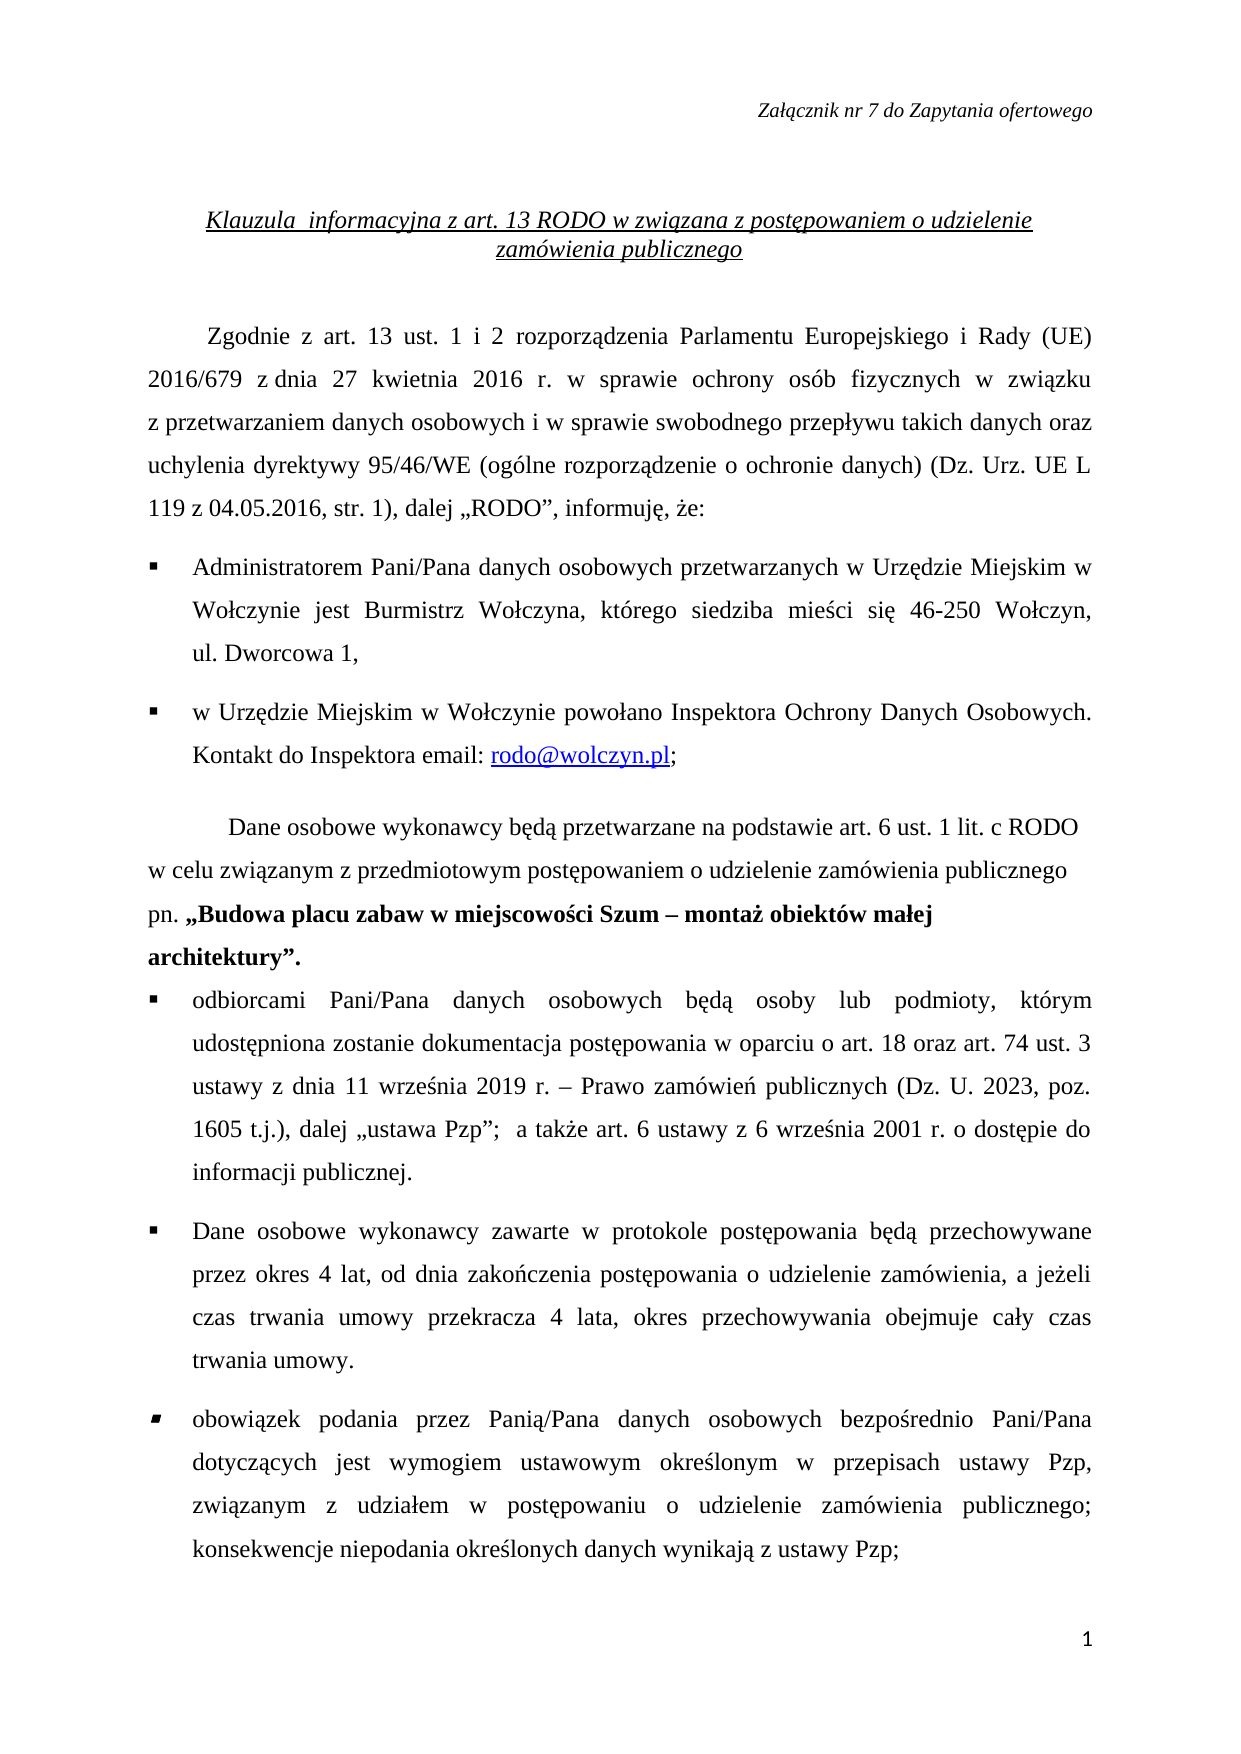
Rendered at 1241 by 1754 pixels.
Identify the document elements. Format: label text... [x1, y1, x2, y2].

list Dane osobowe wykonawcy zawarte w protokole postępowania będą przechowywane przez okres 4 lat, od dnia zakończenia postępowania o udzielenie zamówienia, a jeżeli czas trwania umowy przekracza 4 lata, okres przechowywania obejmuje cały czas trwania umowy. [148, 1216, 1092, 1374]
text Klauzula informacyjna z art. 13 RODO w związana z postępowaniem o udzielenie zamówienia publicznego [148, 205, 1092, 263]
list w Urzędzie Miejskim w Wołczynie powołano Inspektora Ochrony Danych Osobowych. Kontakt do Inspektora email: rodo@wolczyn.pl; [148, 697, 1092, 769]
text Dane osobowe wykonawcy będą przetwarzane na podstawie art. 6 ust. 1 lit. c RODO w celu związanym z przedmiotowym postępowaniem o udzielenie zamówienia publicznego pn. „Budowa placu zabaw w miejscowości Szum – montaż obiektów małej architektury”. [148, 812, 1092, 971]
list Administratorem Pani/Pana danych osobowych przetwarzanych w Urzędzie Miejskim w Wołczynie jest Burmistrz Wołczyna, którego siedziba mieści się 46-250 Wołczyn, ul. Dworcowa 1, [148, 552, 1092, 667]
list obowiązek podania przez Panią/Pana danych osobowych bezpośrednio Pani/Pana dotyczących jest wymogiem ustawowym określonym w przepisach ustawy Pzp, związanym z udziałem w postępowaniu o udzielenie zamówienia publicznego; konsekwencje niepodania określonych danych wynikają z ustawy Pzp; [148, 1404, 1092, 1562]
text Zgodnie z art. 13 ust. 1 i 2 rozporządzenia Parlamentu Europejskiego i Rady (UE) 2016/679 z dnia 27 kwietnia 2016 r. w sprawie ochrony osób fizycznych w związku z przetwarzaniem danych osobowych i w sprawie swobodnego przepływu takich danych oraz uchylenia dyrektywy 95/46/WE (ogólne rozporządzenie o ochronie danych) (Dz. Urz. UE L 119 z 04.05.2016, str. 1), dalej „RODO”, informuję, że: [148, 321, 1092, 522]
list odbiorcami Pani/Pana danych osobowych będą osoby lub podmioty, którym udostępniona zostanie dokumentacja postępowania w oparciu o art. 18 oraz art. 74 ust. 3 ustawy z dnia 11 września 2019 r. – Prawo zamówień publicznych (Dz. U. 2023, poz. 1605 t.j.), dalej „ustawa Pzp”; a także art. 6 ustawy z 6 września 2001 r. o dostępie do informacji publicznej. [148, 985, 1092, 1186]
